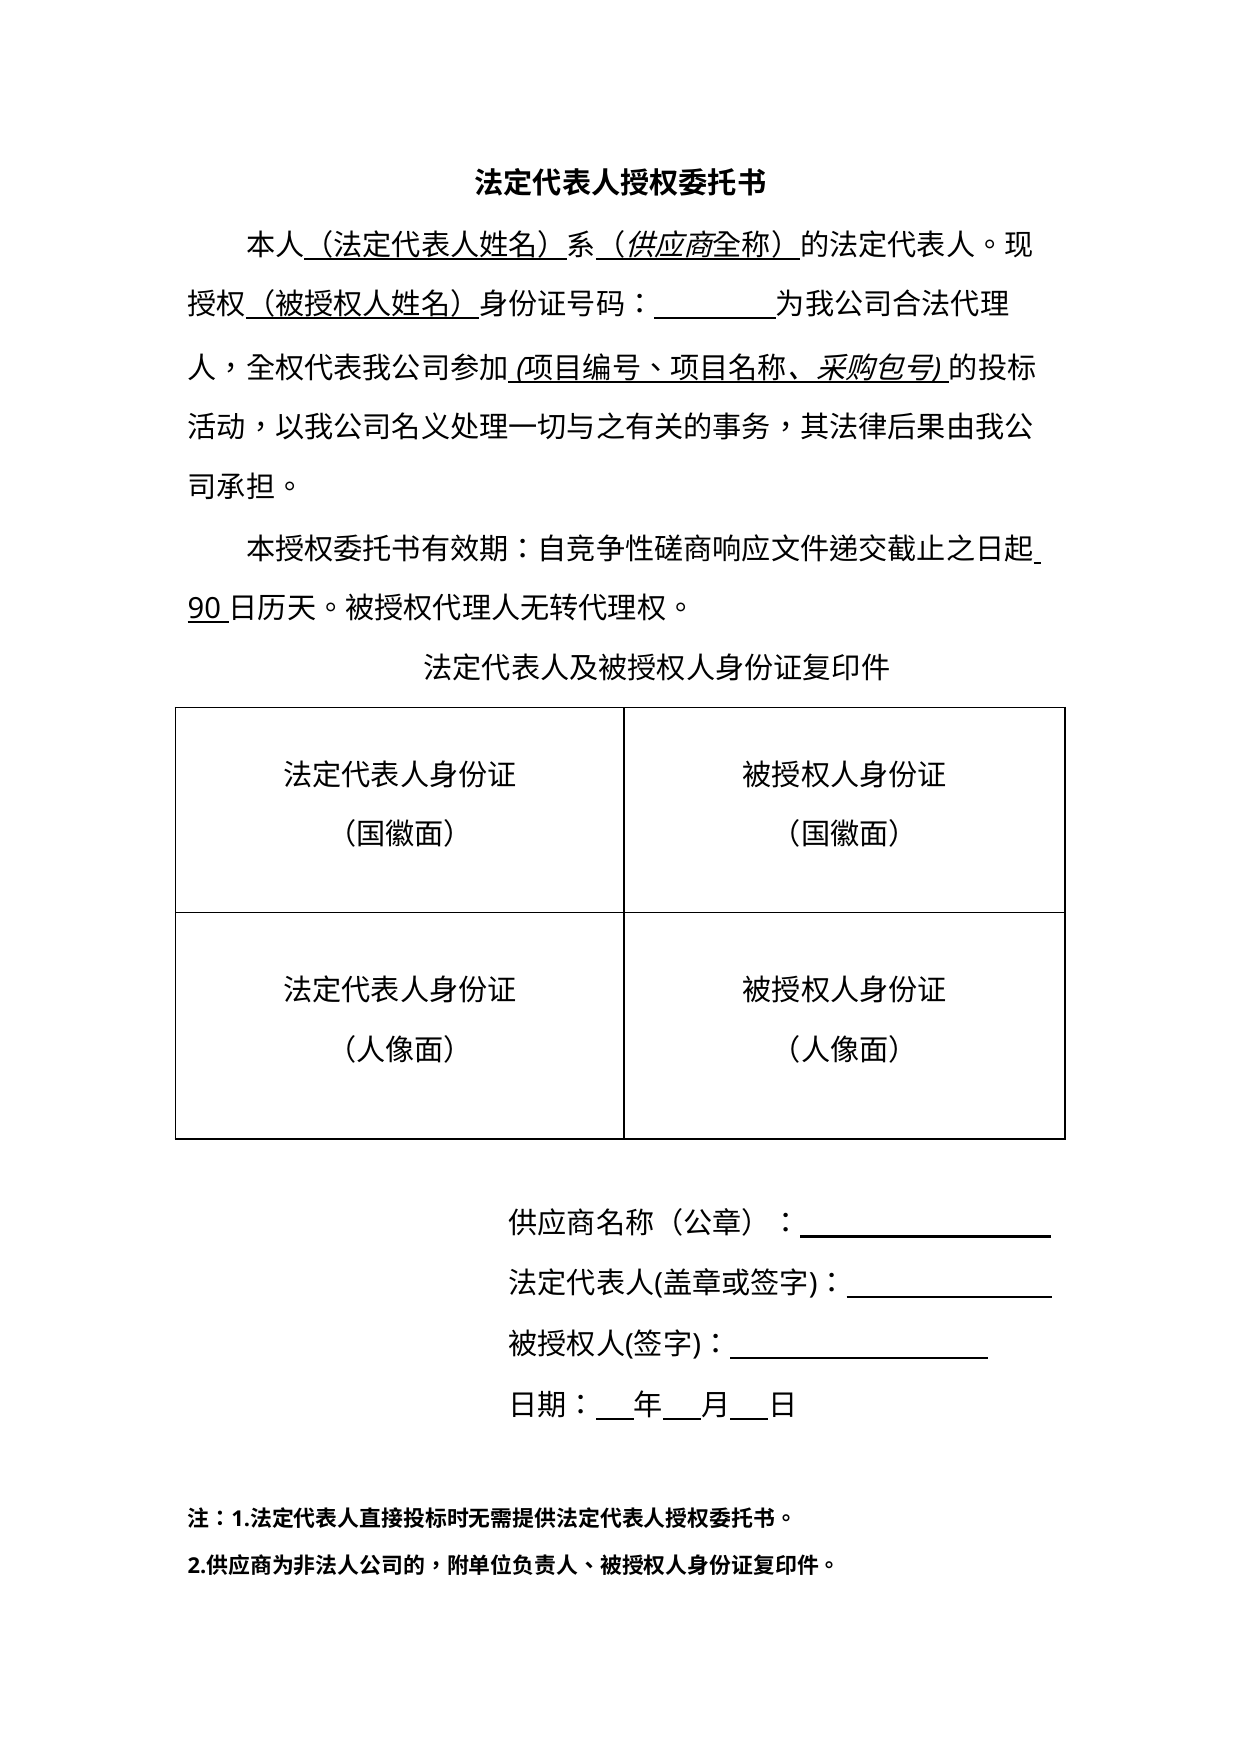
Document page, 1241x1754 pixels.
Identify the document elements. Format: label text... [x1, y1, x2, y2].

table_cell 法定代表人身份证 （人像面） [176, 913, 623, 1138]
text 本授权委托书有效期：自竞争性磋商响应文件递交截止之日起 90 日历天。被授权代理人无转代理权。 [187, 526, 1053, 627]
text 法定代表人及被授权人身份证复印件 [187, 647, 1053, 687]
text 法定代表人授权委托书 [187, 162, 1053, 202]
text 法定代表人(盖章或签字)： [187, 1263, 1053, 1302]
text 注：1.法定代表人直接投标时无需提供法定代表人授权委托书。 [187, 1503, 1053, 1533]
text 被授权人(签字)： [187, 1323, 1053, 1363]
table_header 法定代表人身份证 （国徽面） [176, 708, 623, 911]
text 2.供应商为非法人公司的，附单位负责人、被授权人身份证复印件。 [187, 1548, 1053, 1580]
text 供应商名称（公章）： [187, 1199, 1053, 1242]
table_cell 被授权人身份证 （人像面） [625, 913, 1064, 1138]
text 日期： 年 月 日 [187, 1384, 1053, 1424]
table_header 被授权人身份证 （国徽面） [625, 708, 1064, 911]
text 本人（法定代表人姓名）系（供应商全称）的法定代表人。现授权（被授权人姓名）身份证号码： 为我公司合法代理人，全权代表我公司参加 (项目编号、项目名称、采购包号) 的投标活动，以我公司名义处理一切与之有关的事务，其法律后果由我公司承担。 [187, 221, 1053, 506]
